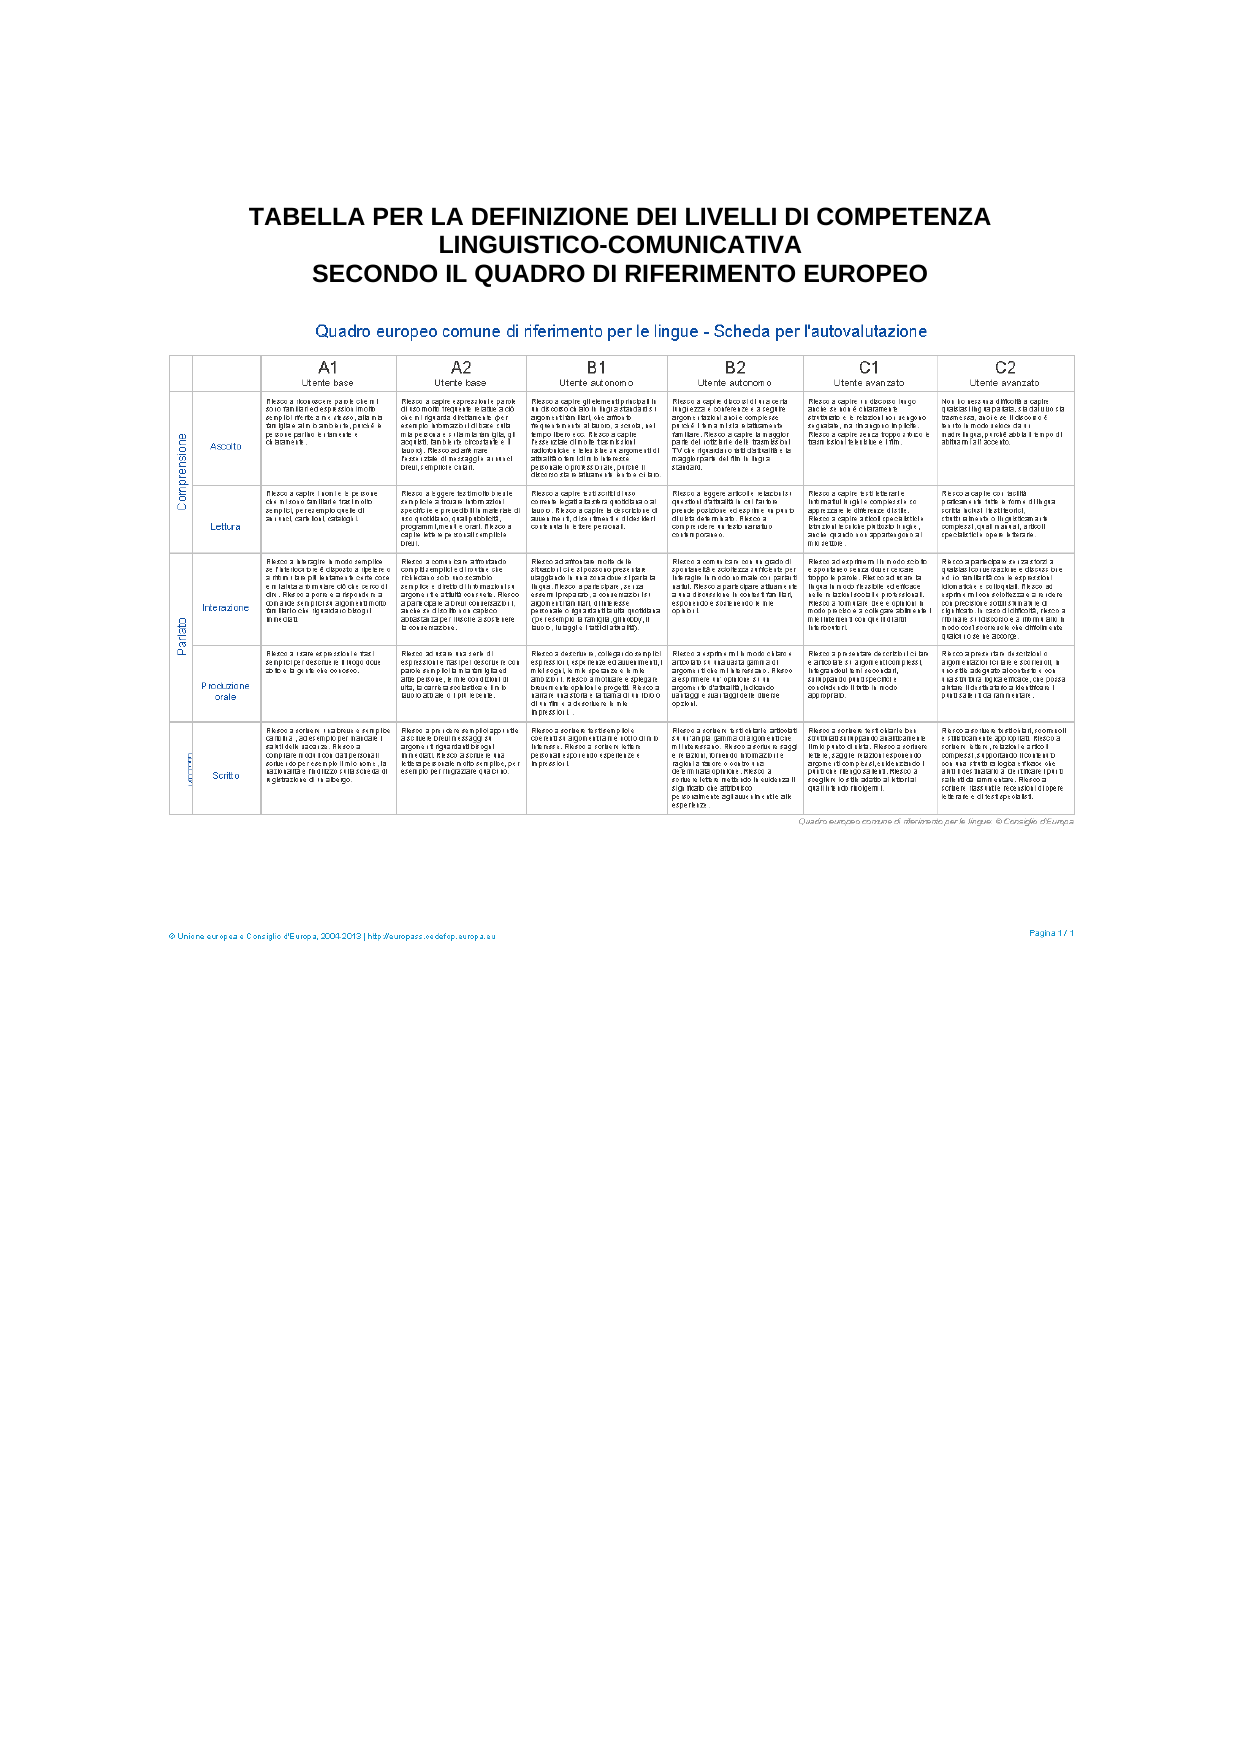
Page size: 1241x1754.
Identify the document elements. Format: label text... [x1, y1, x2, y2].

text TABELLA PER LA DEFINIZIONE DEI LIVELLI DI COMPETENZA [118, 201, 1122, 230]
picture [118, 287, 1122, 997]
text LINGUISTICO-COMUNICATIVA [118, 230, 1122, 259]
text SECONDO IL QUADRO DI RIFERIMENTO EUROPEO [118, 259, 1122, 287]
